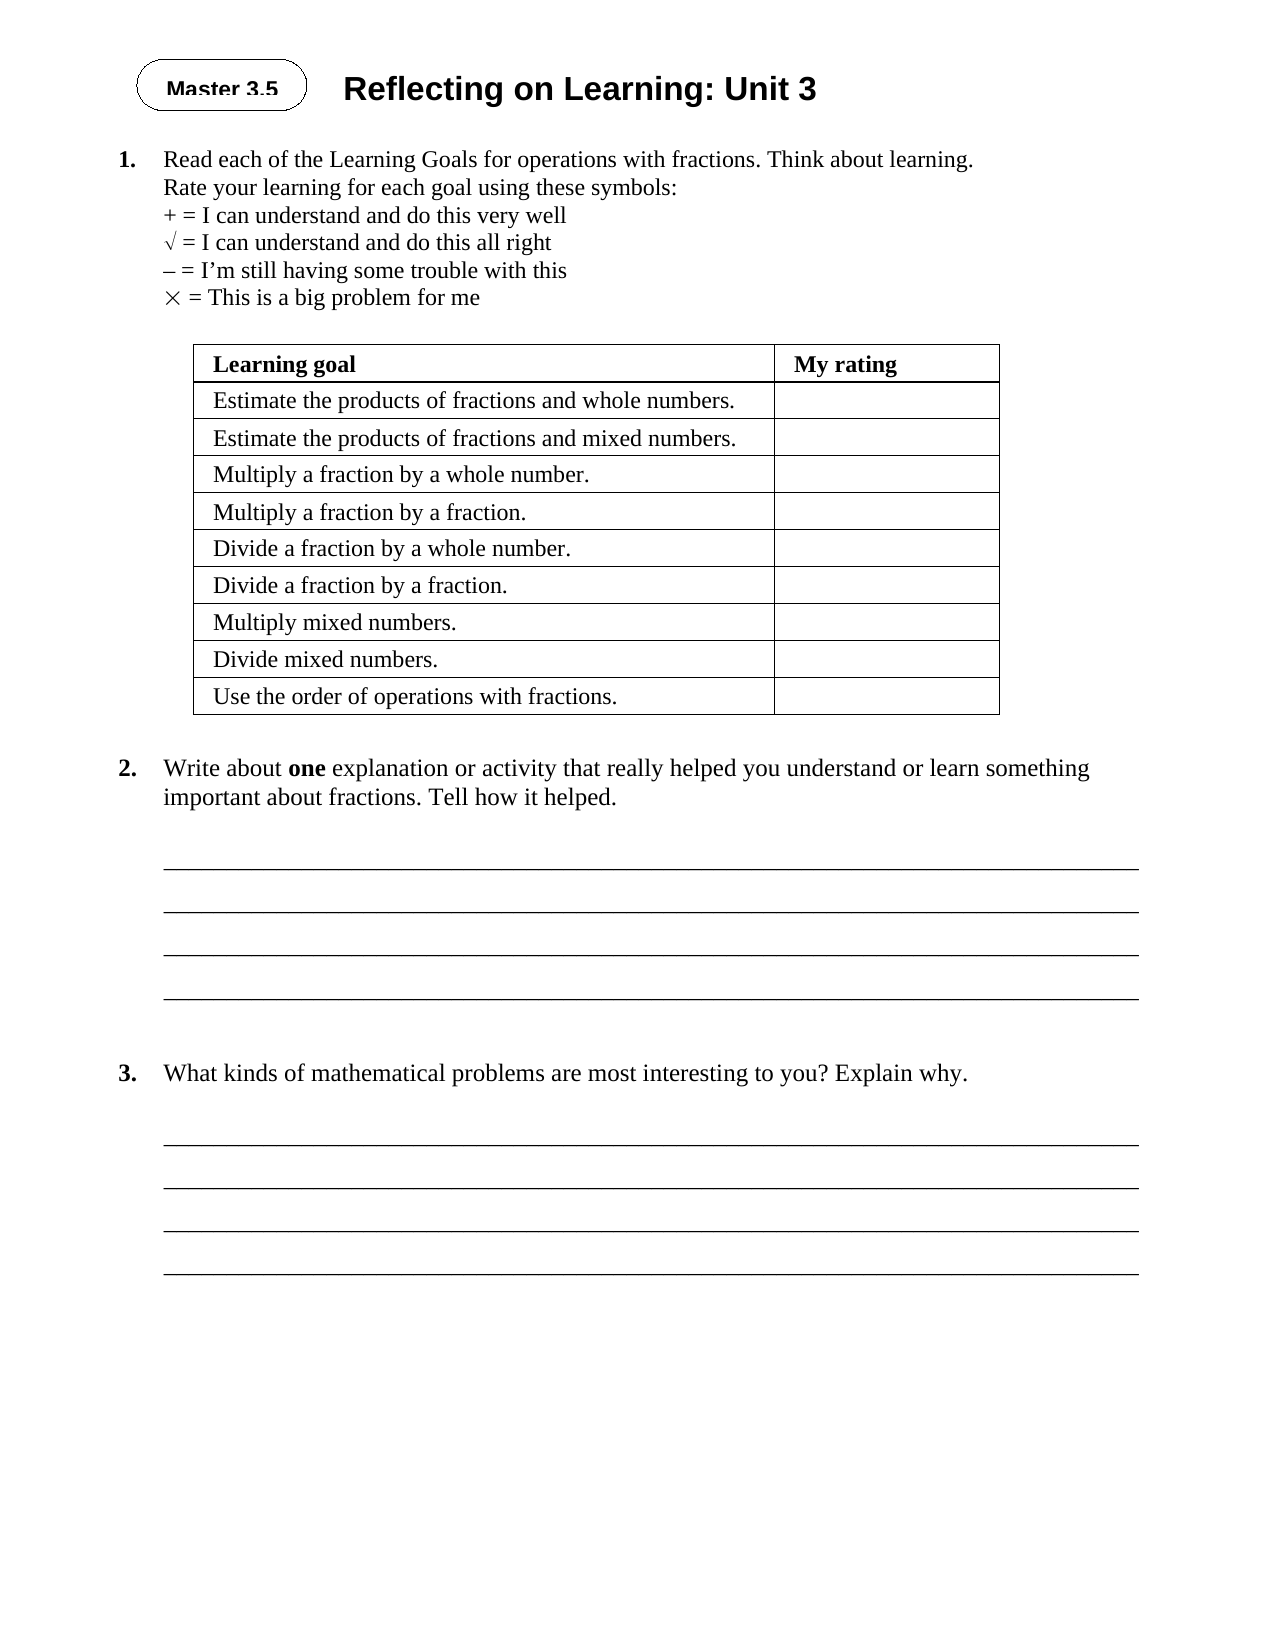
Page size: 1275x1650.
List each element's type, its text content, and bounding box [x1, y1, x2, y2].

table_cell [775, 419, 999, 455]
table_cell [775, 641, 999, 677]
text 1. Read each of the Learning Goals for operations with fractions. Think about learning. Rate your learning for each goal using these symbols: + = I can understand and do this very well = I can understand and do this all right – = I’m still having some trouble with this = This is a big problem for me [118, 145, 1186, 311]
text ______________________________________________________________________________ [118, 1163, 1186, 1192]
table_header My rating [775, 345, 999, 381]
table_cell Multiply mixed numbers. [194, 604, 774, 640]
table_cell Multiply a fraction by a fraction. [194, 493, 774, 529]
table_cell Multiply a fraction by a whole number. [194, 456, 774, 492]
table_cell [775, 604, 999, 640]
table_cell Estimate the products of fractions and mixed numbers. [194, 419, 774, 455]
text 3. What kinds of mathematical problems are most interesting to you? Explain why. [118, 1058, 1186, 1087]
table_header Learning goal [194, 345, 774, 381]
text ______________________________________________________________________________ [118, 931, 1186, 959]
table_cell Divide a fraction by a fraction. [194, 567, 774, 603]
table_cell [775, 530, 999, 566]
text ______________________________________________________________________________ [118, 1249, 1186, 1278]
table_cell Divide a fraction by a whole number. [194, 530, 774, 566]
table_cell [775, 383, 999, 418]
table_cell Use the order of operations with fractions. [194, 678, 774, 714]
text ______________________________________________________________________________ [118, 844, 1186, 873]
title Reflecting on Learning: Unit 3 [343, 69, 1186, 108]
text 2. Write about one explanation or activity that really helped you understand or learn something important about fractions. Tell how it helped. [118, 753, 1186, 811]
text ______________________________________________________________________________ [118, 1206, 1186, 1235]
table_cell [775, 493, 999, 529]
table_cell [775, 456, 999, 492]
text ______________________________________________________________________________ [118, 974, 1186, 1002]
table_cell Divide mixed numbers. [194, 641, 774, 677]
table_cell [775, 678, 999, 714]
table_cell Estimate the products of fractions and whole numbers. [194, 383, 774, 418]
text ______________________________________________________________________________ [118, 887, 1186, 916]
table_cell [775, 567, 999, 603]
text ______________________________________________________________________________ [118, 1120, 1186, 1149]
